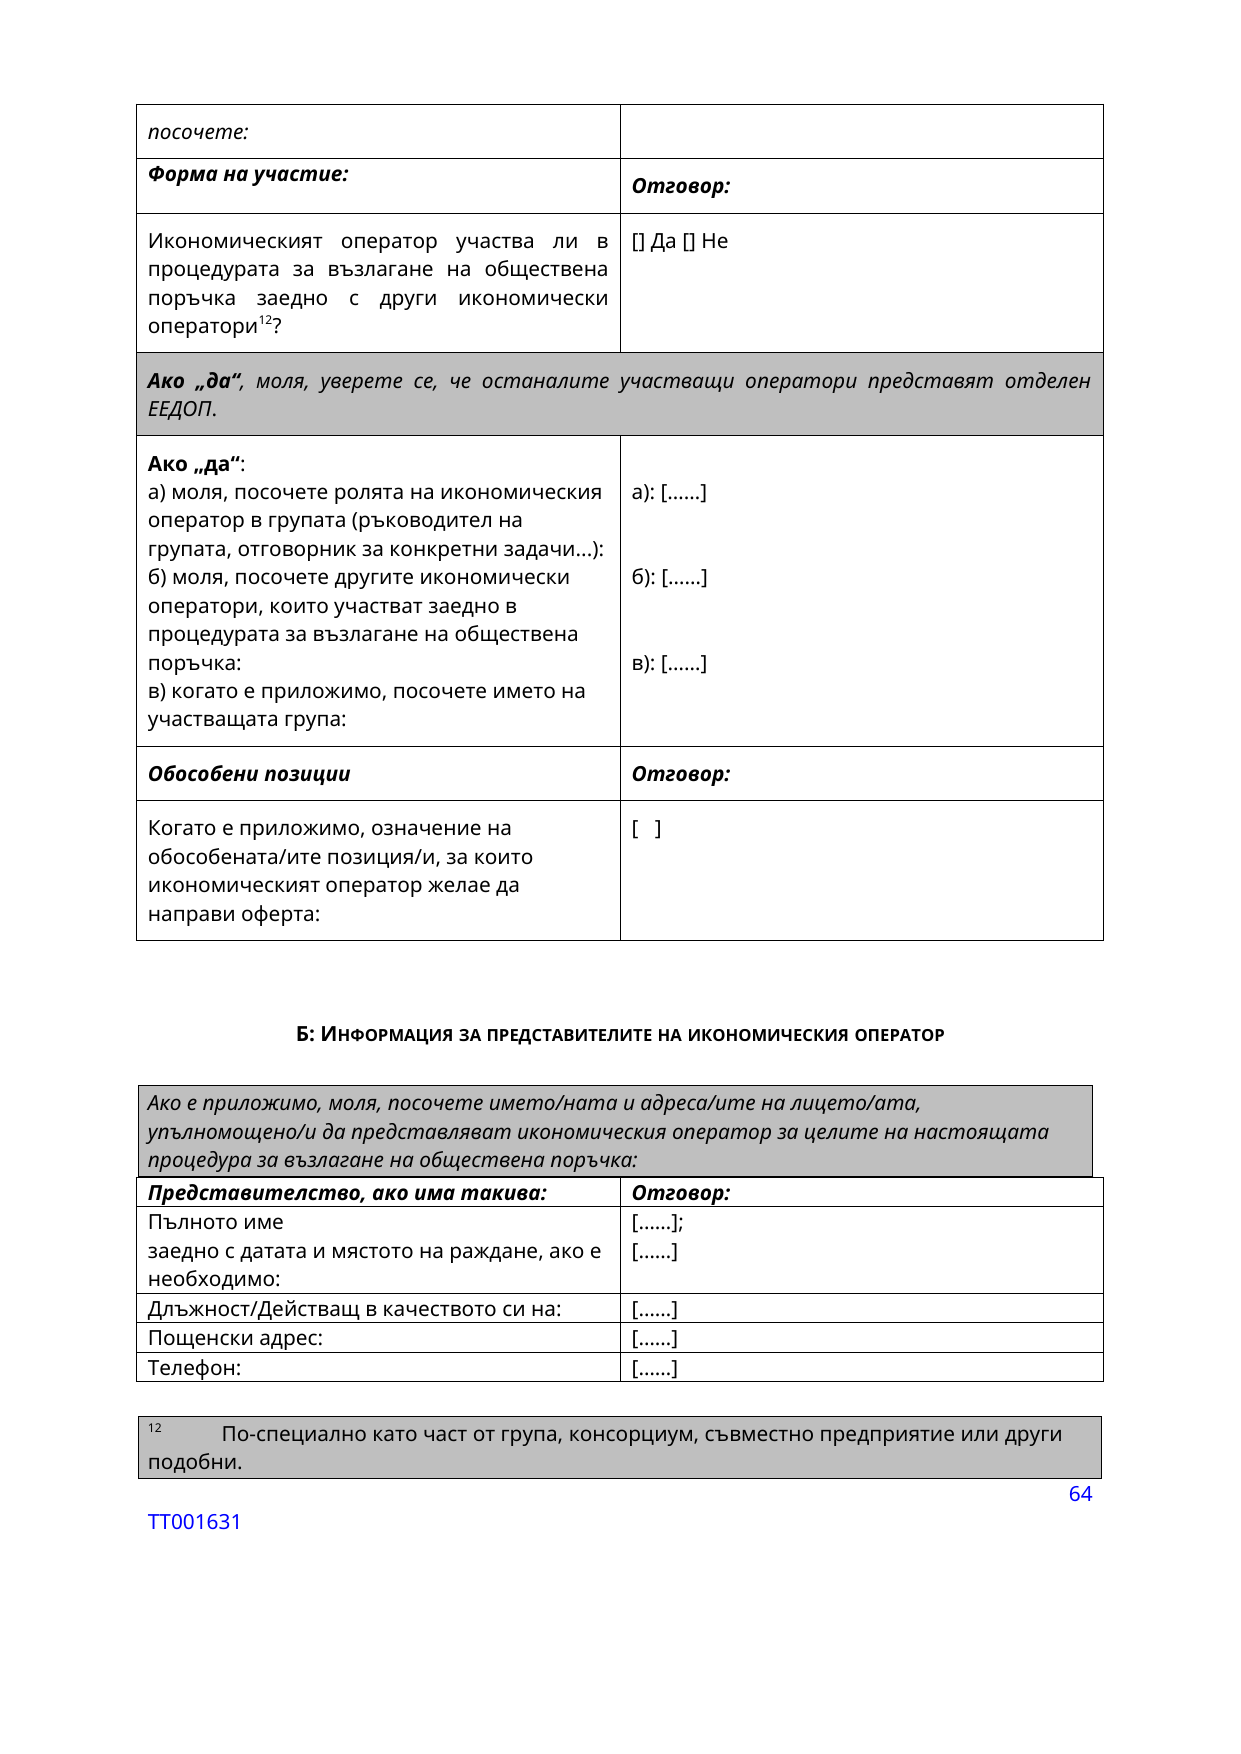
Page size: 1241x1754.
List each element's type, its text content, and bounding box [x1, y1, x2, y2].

table_cell [……] [621, 1323, 1103, 1352]
table_cell Пълното име заедно с датата и мястото на раждане, ако е необходимо: [137, 1207, 620, 1293]
table_cell [……]; [……] [621, 1207, 1103, 1293]
table_cell Длъжност/Действащ в качеството си на: [137, 1294, 620, 1322]
table_cell [……] [621, 1294, 1103, 1322]
table_cell Форма на участие: [137, 159, 620, 212]
table_cell Икономическият оператор участва ли в процедурата за възлагане на обществена поръчка заедно с други икономически оператори? [137, 214, 620, 352]
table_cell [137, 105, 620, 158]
table_cell [……] [621, 1353, 1103, 1381]
table_cell [] Да [] Не [621, 214, 1103, 352]
text Б: Информация за представителите на икономическия оператор [148, 1019, 1092, 1048]
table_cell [621, 105, 1103, 158]
table_cell а): [……] б): [……] в): [……] [621, 436, 1103, 746]
table_cell Отговор: [621, 747, 1103, 800]
table_cell Обособени позиции [137, 747, 620, 800]
table_cell [ ] [621, 801, 1103, 940]
table_header Отговор: [621, 1178, 1103, 1206]
text Ако е приложимо, моля, посочете името/ната и адреса/ите на лицето/ата, упълномощено/и да представляват икономическия оператор за целите на настоящата процедура за възлагане на обществена поръчка: [139, 1086, 1092, 1176]
table_cell Ако „да“: а) моля, посочете ролята на икономическия оператор в групата (ръководител на групата, отговорник за конкретни задачи...): б) моля, посочете другите икономически оператори, които участват заедно в процедурата за възлагане на обществена поръчка: в) когато е приложимо, посочете името на участващата група: [137, 436, 620, 746]
table_cell Телефон: [137, 1353, 620, 1381]
table_cell Ако „да“, моля, уверете се, че останалите участващи оператори представят отделен ЕЕДОП. [137, 353, 1103, 435]
table_cell Пощенски адрес: [137, 1323, 620, 1352]
table_cell Отговор: [621, 159, 1103, 212]
table_header Представителство, ако има такива: [137, 1178, 620, 1206]
table_cell Когато е приложимо, означение на обособената/ите позиция/и, за които икономическият оператор желае да направи оферта: [137, 801, 620, 940]
